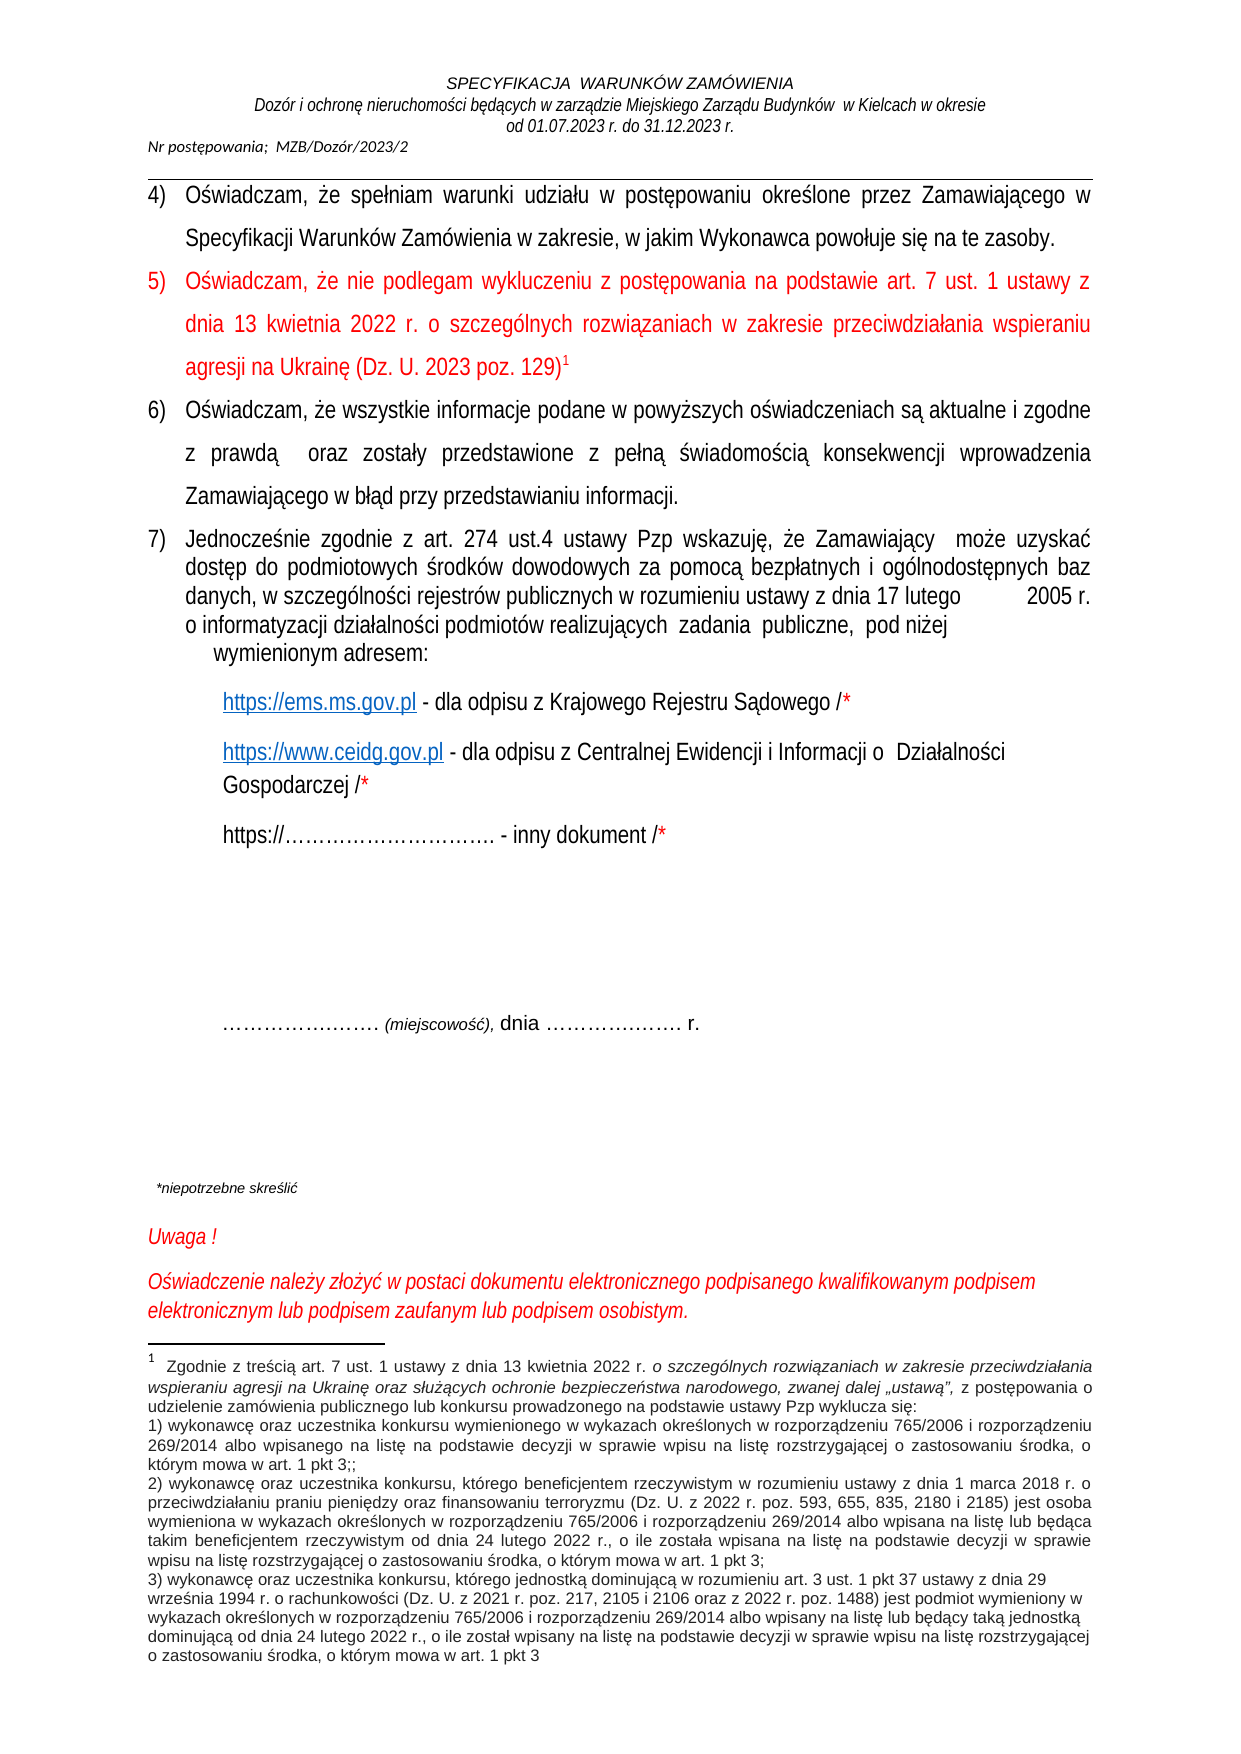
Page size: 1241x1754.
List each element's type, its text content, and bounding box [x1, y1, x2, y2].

list https://…………………………. - inny dokument /* [223, 817, 1093, 850]
list Oświadczam, że nie podlegam wykluczeniu z postępowania na podstawie art. 7 ust. 1 ustawy z dnia 13 kwietnia 2022 r. o szczególnych rozwiązaniach w zakresie przeciwdziałania wspieraniu agresji na Ukrainę (Dz. U. 2023 poz. 129) [148, 266, 1093, 381]
list *niepotrzebne skreślić [148, 1180, 1093, 1209]
list Oświadczam, że spełniam warunki udziału w postępowaniu określone przez Zamawiającego w Specyfikacji Warunków Zamówienia w zakresie, w jakim Wykonawca powołuje się na te zasoby. [148, 180, 1093, 252]
list https://www.ceidg.gov.pl - dla odpisu z Centralnej Ewidencji i Informacji o Działalności Gospodarczej /* [223, 734, 1093, 800]
text Uwaga ! [148, 1223, 1093, 1249]
list https://ems.ms.gov.pl - dla odpisu z Krajowego Rejestru Sądowego /* [223, 684, 1093, 717]
text Oświadczenie należy złożyć w postaci dokumentu elektronicznego podpisanego kwalifikowanym podpisem elektronicznym lub podpisem zaufanym lub podpisem osobistym. [148, 1268, 1093, 1323]
text …………….……. (miejscowość), dnia ………….……. r. [148, 1011, 1093, 1034]
list Oświadczam, że wszystkie informacje podane w powyższych oświadczeniach są aktualne i zgodne z prawdą oraz zostały przedstawione z pełną świadomością konsekwencji wprowadzenia Zamawiającego w błąd przy przedstawianiu informacji. [148, 395, 1093, 509]
list wymienionym adresem: [185, 638, 1098, 667]
list Jednocześnie zgodnie z art. 274 ust.4 ustawy Pzp wskazuję, że Zamawiający może uzyskać dostęp do podmiotowych środków dowodowych za pomocą bezpłatnych i ogólnodostępnych baz danych, w szczególności rejestrów publicznych w rozumieniu ustawy z dnia 17 lutego 2005 r. o informatyzacji działalności podmiotów realizujących zadania publiczne, pod niżej [148, 524, 1093, 638]
